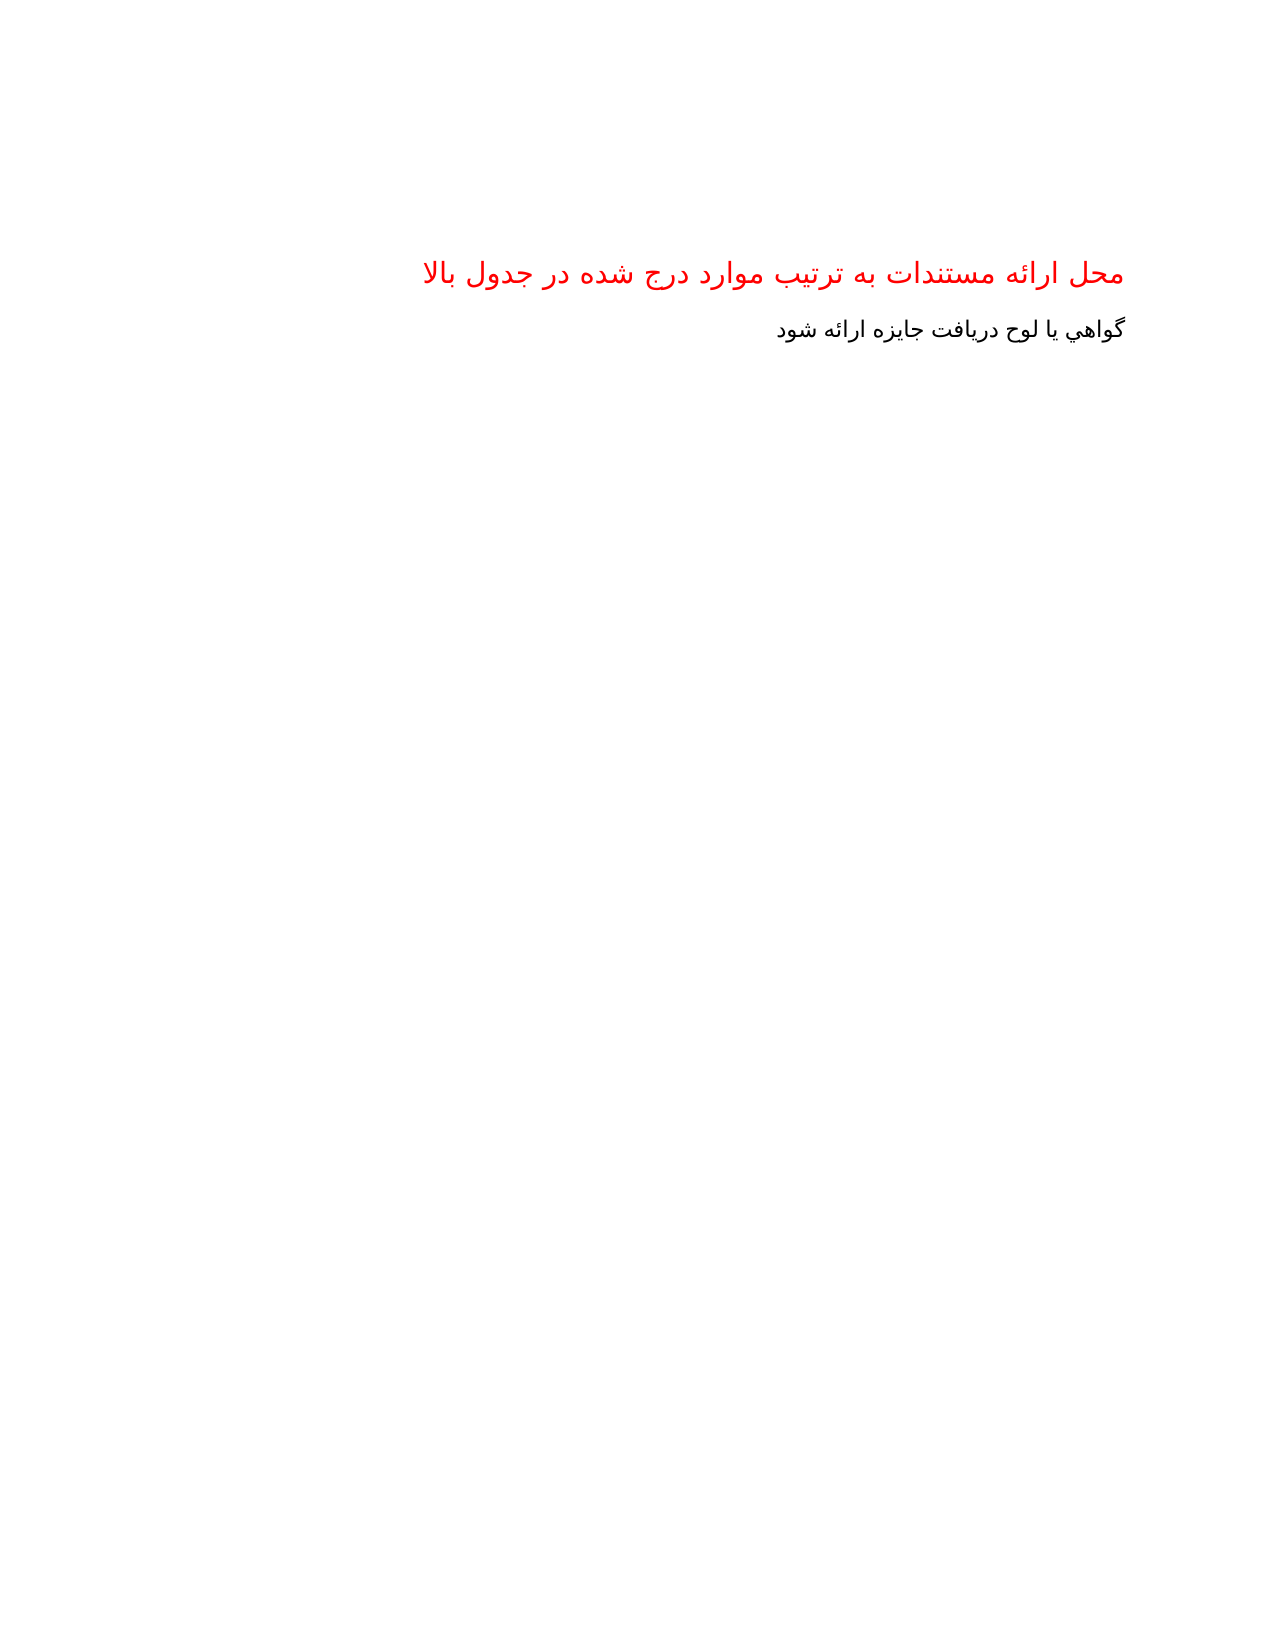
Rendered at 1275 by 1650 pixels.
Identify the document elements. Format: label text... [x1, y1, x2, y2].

text محل ارائه مستندات به ترتيب موارد درج شده در جدول بالا [150, 256, 1125, 290]
text گواهي يا لوح دريافت جايزه ارائه شود [150, 316, 1125, 342]
